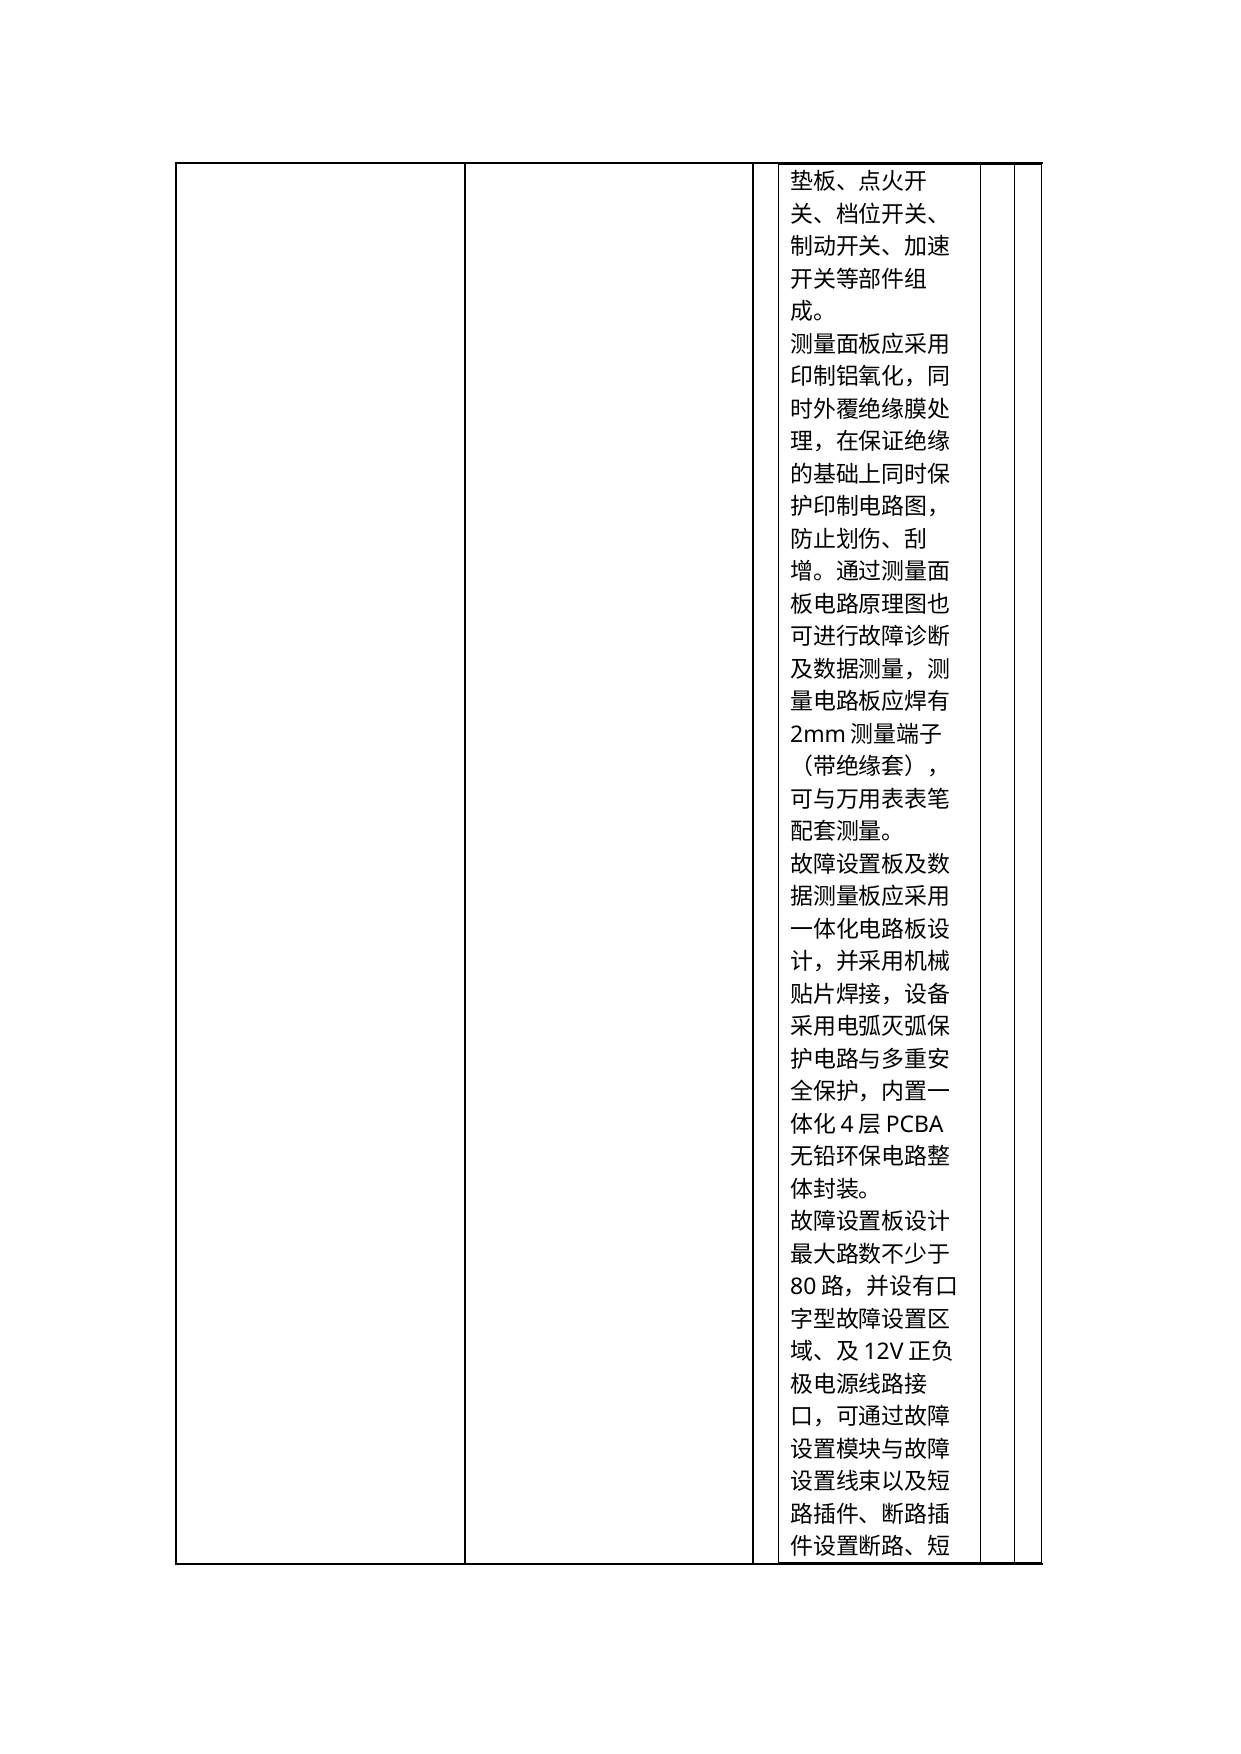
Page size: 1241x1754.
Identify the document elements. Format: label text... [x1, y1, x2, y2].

table_cell [1015, 165, 1041, 1562]
table_cell [779, 165, 980, 1562]
table_cell [754, 164, 778, 1563]
table_cell 1 [177, 164, 464, 1563]
table_cell [981, 165, 1014, 1562]
table_cell ▲ [466, 164, 752, 1563]
